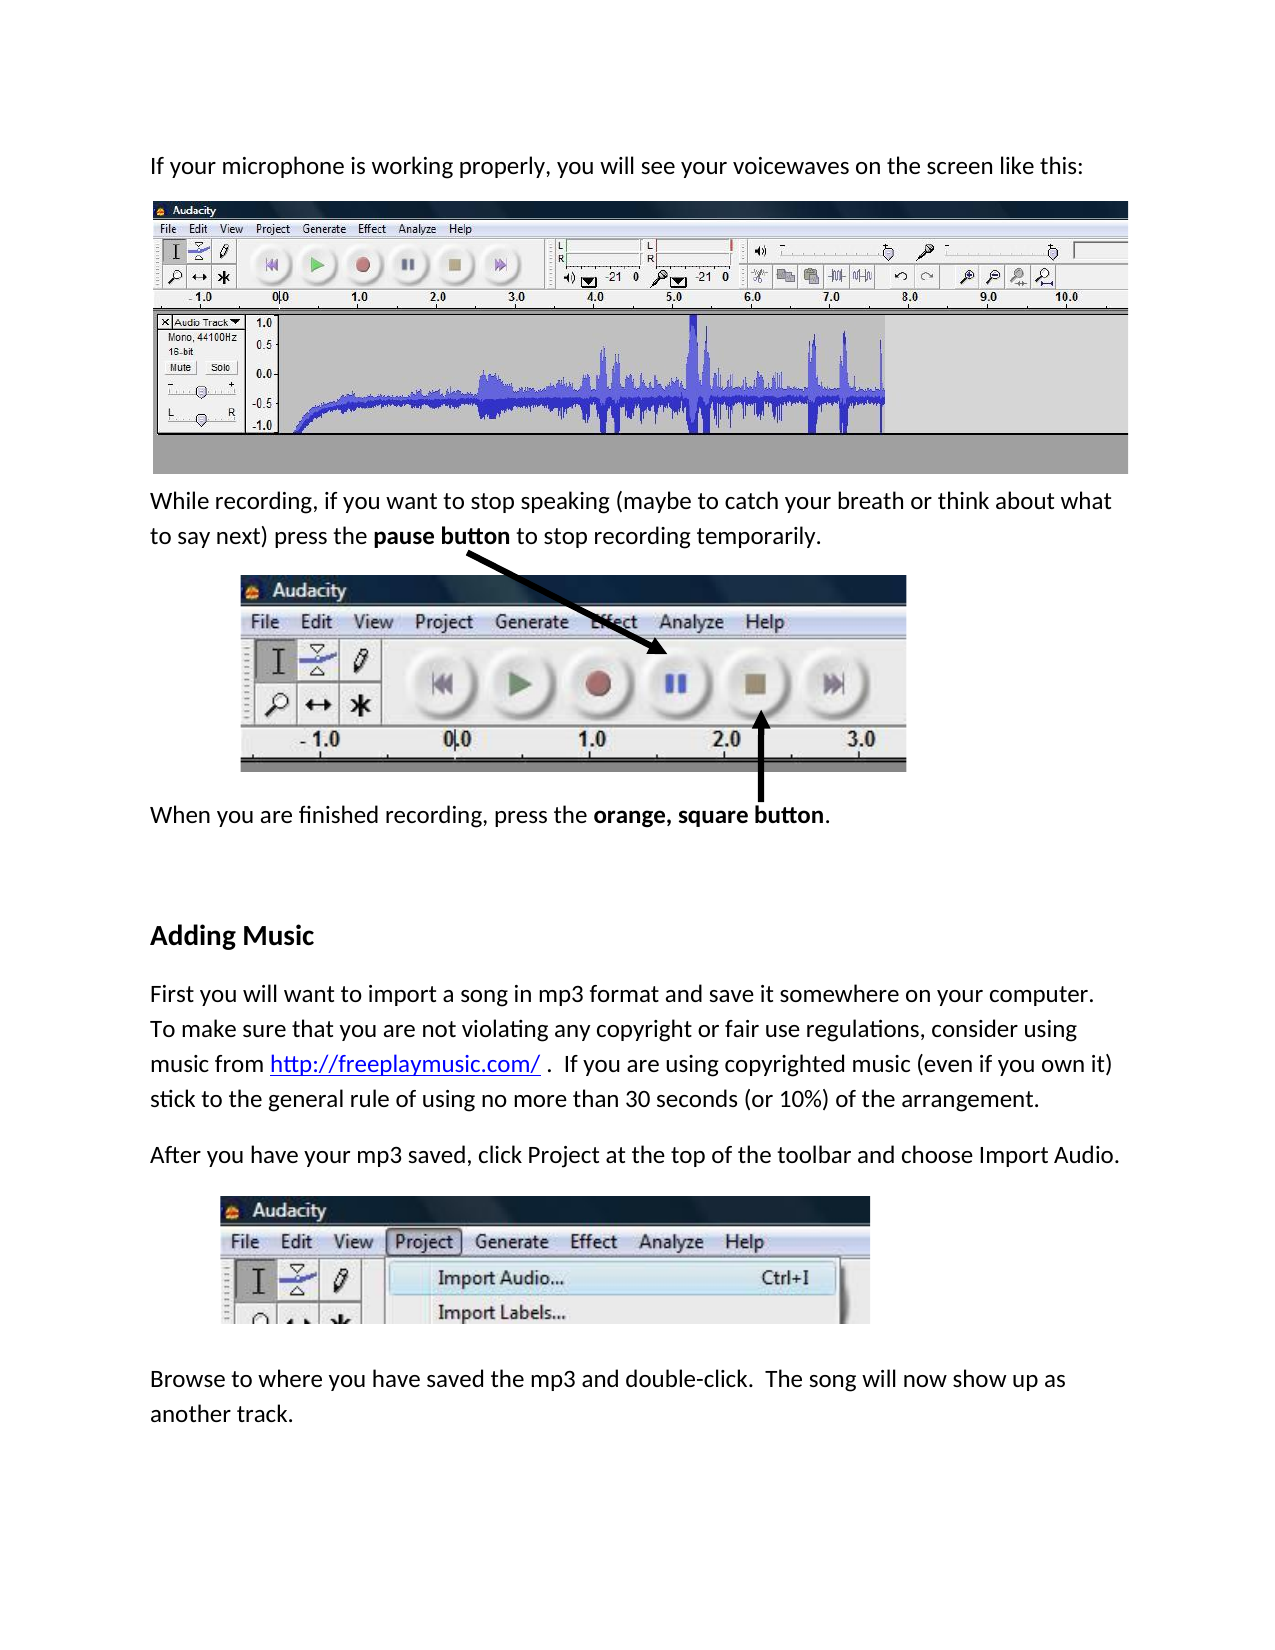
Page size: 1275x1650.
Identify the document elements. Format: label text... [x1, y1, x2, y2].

text When you are finished recording, press the orange, square button. [150, 799, 1125, 830]
text Browse to where you have saved the mp3 and double-click. The song will now show up as another track. [150, 1363, 1125, 1428]
picture [153, 201, 1129, 474]
text If your microphone is working properly, you will see your voicewaves on the screen like this: [150, 150, 1125, 181]
text First you will want to import a song in mp3 format and save it somewhere on your computer. To make sure that you are not violating any copyright or fair use regulations, consider using music from http://freeplaymusic.com/ . If you are using copyrighted music (even if you own it) stick to the general rule of using no more than 30 seconds (or 10%) of the arrangement. [150, 978, 1125, 1114]
picture [220, 1196, 871, 1324]
text After you have your mp3 saved, click Project at the top of the toolbar and choose Import Audio. [150, 1139, 1125, 1170]
picture [240, 575, 907, 772]
text While recording, if you want to stop speaking (maybe to catch your breath or think about what to say next) press the pause button to stop recording temporarily. [150, 485, 1125, 551]
text Adding Music [150, 917, 1125, 952]
